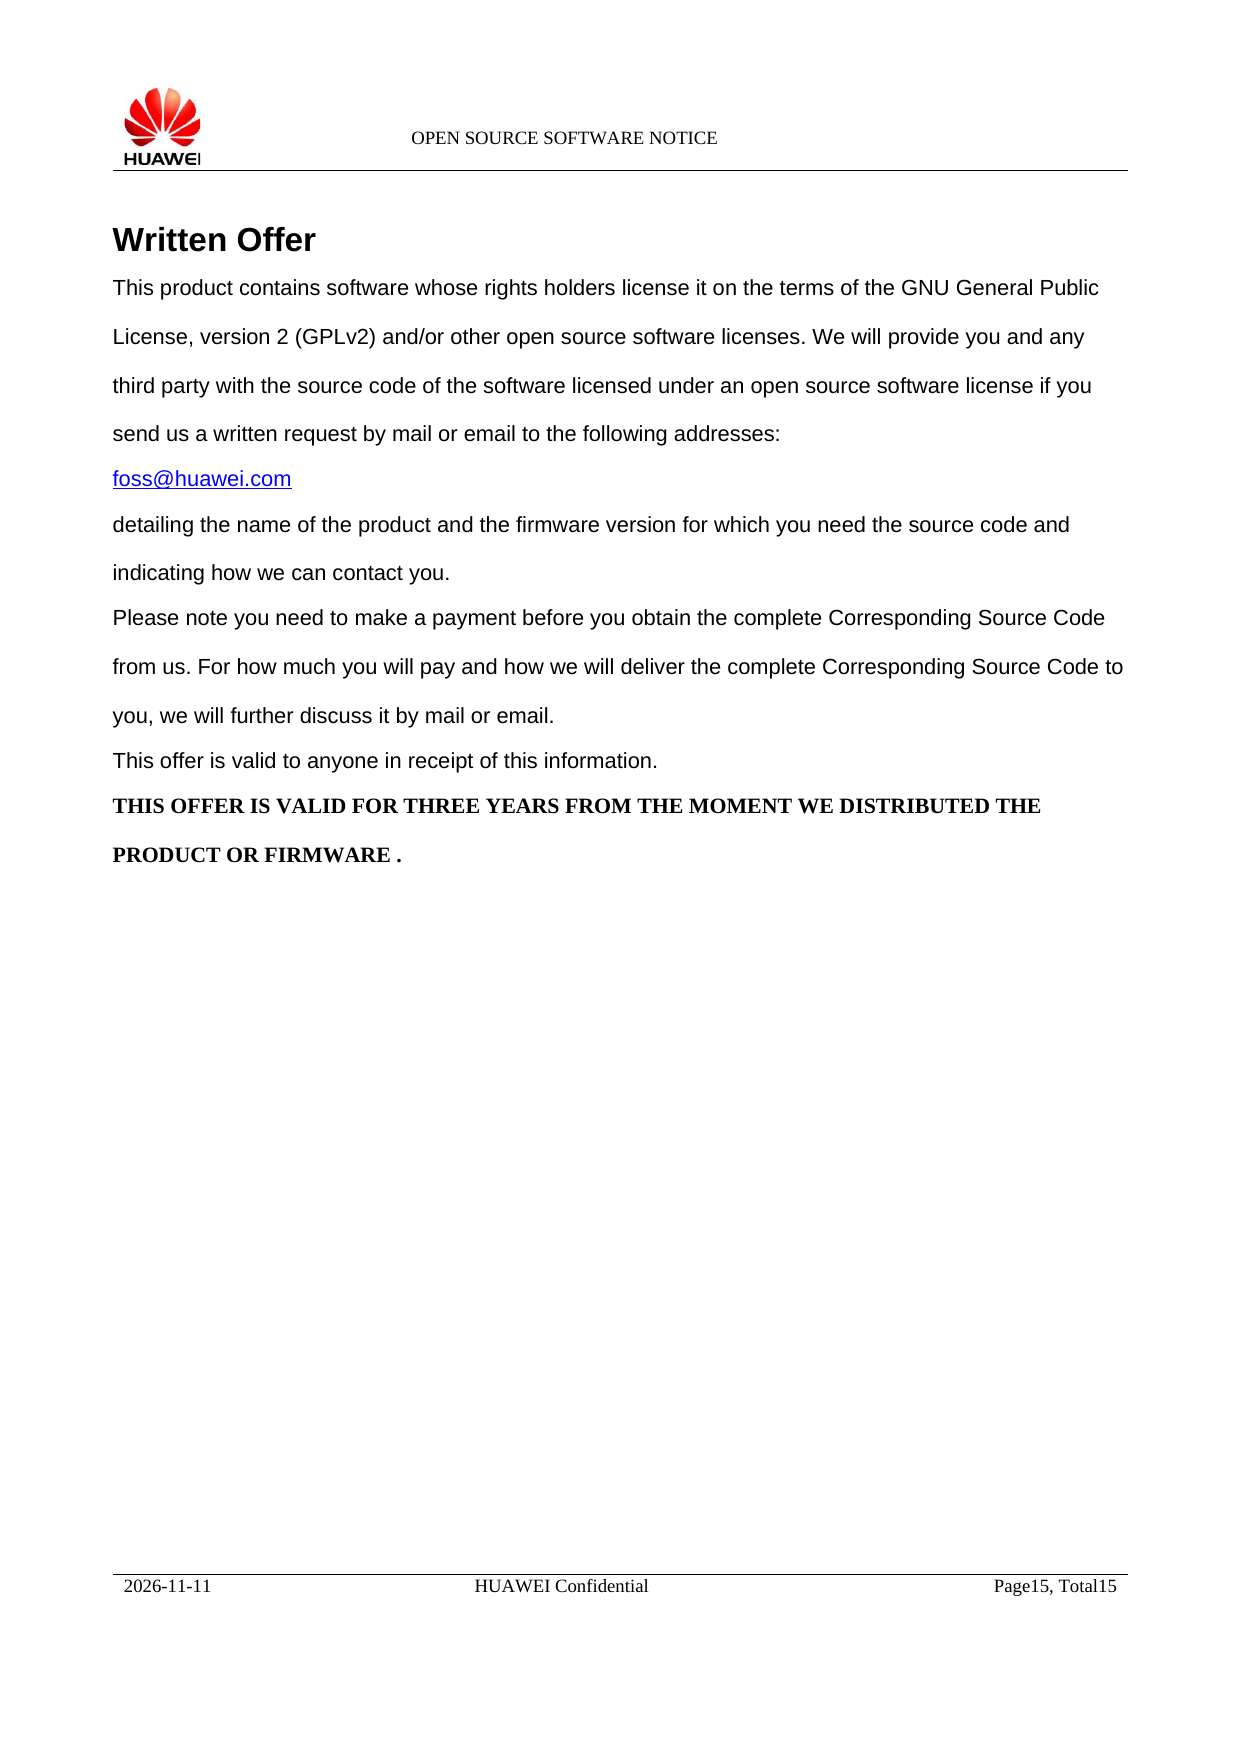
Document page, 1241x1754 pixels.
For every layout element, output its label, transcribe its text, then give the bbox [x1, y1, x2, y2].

text This product contains software whose rights holders license it on the terms of the GNU General Public License, version 2 (GPLv2) and/or other open source software licenses. We will provide you and any third party with the source code of the software licensed under an open source software license if you send us a written request by mail or email to the following addresses: [112, 271, 1128, 450]
text This offer is valid to anyone in receipt of this information. [112, 744, 1128, 777]
picture [124, 88, 201, 165]
text foss@huawei.com [112, 463, 1128, 495]
text detailing the name of the product and the firmware version for which you need the source code and indicating how we can contact you. [112, 508, 1128, 589]
text This offer is valid for three years from the moment we distributed the product or firmware . [112, 789, 1128, 871]
text Written Offer [112, 206, 1128, 271]
text Please note you need to make a payment before you obtain the complete Corresponding Source Code from us. For how much you will pay and how we will deliver the complete Corresponding Source Code to you, we will further discuss it by mail or email. [112, 602, 1128, 732]
